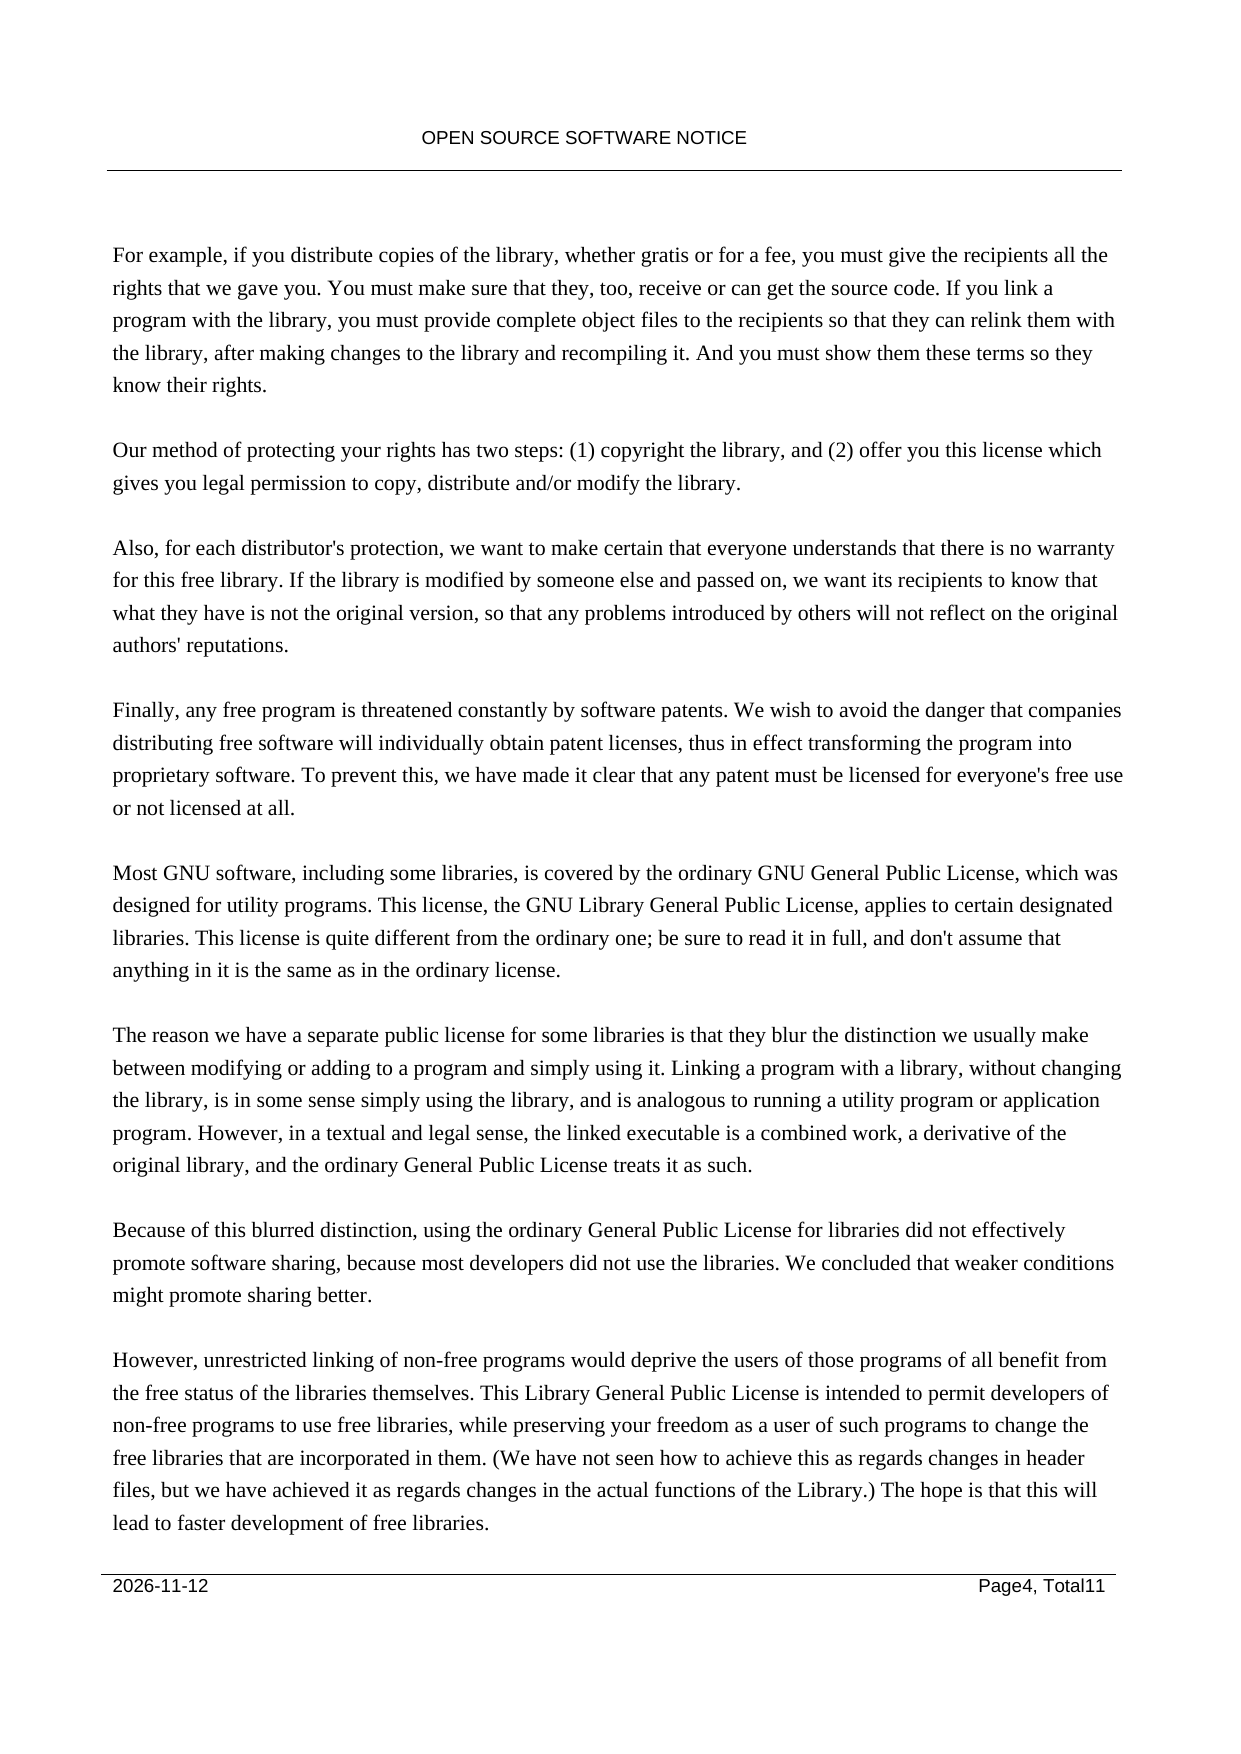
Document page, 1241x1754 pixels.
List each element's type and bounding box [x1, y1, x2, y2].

text [112, 206, 1128, 1539]
